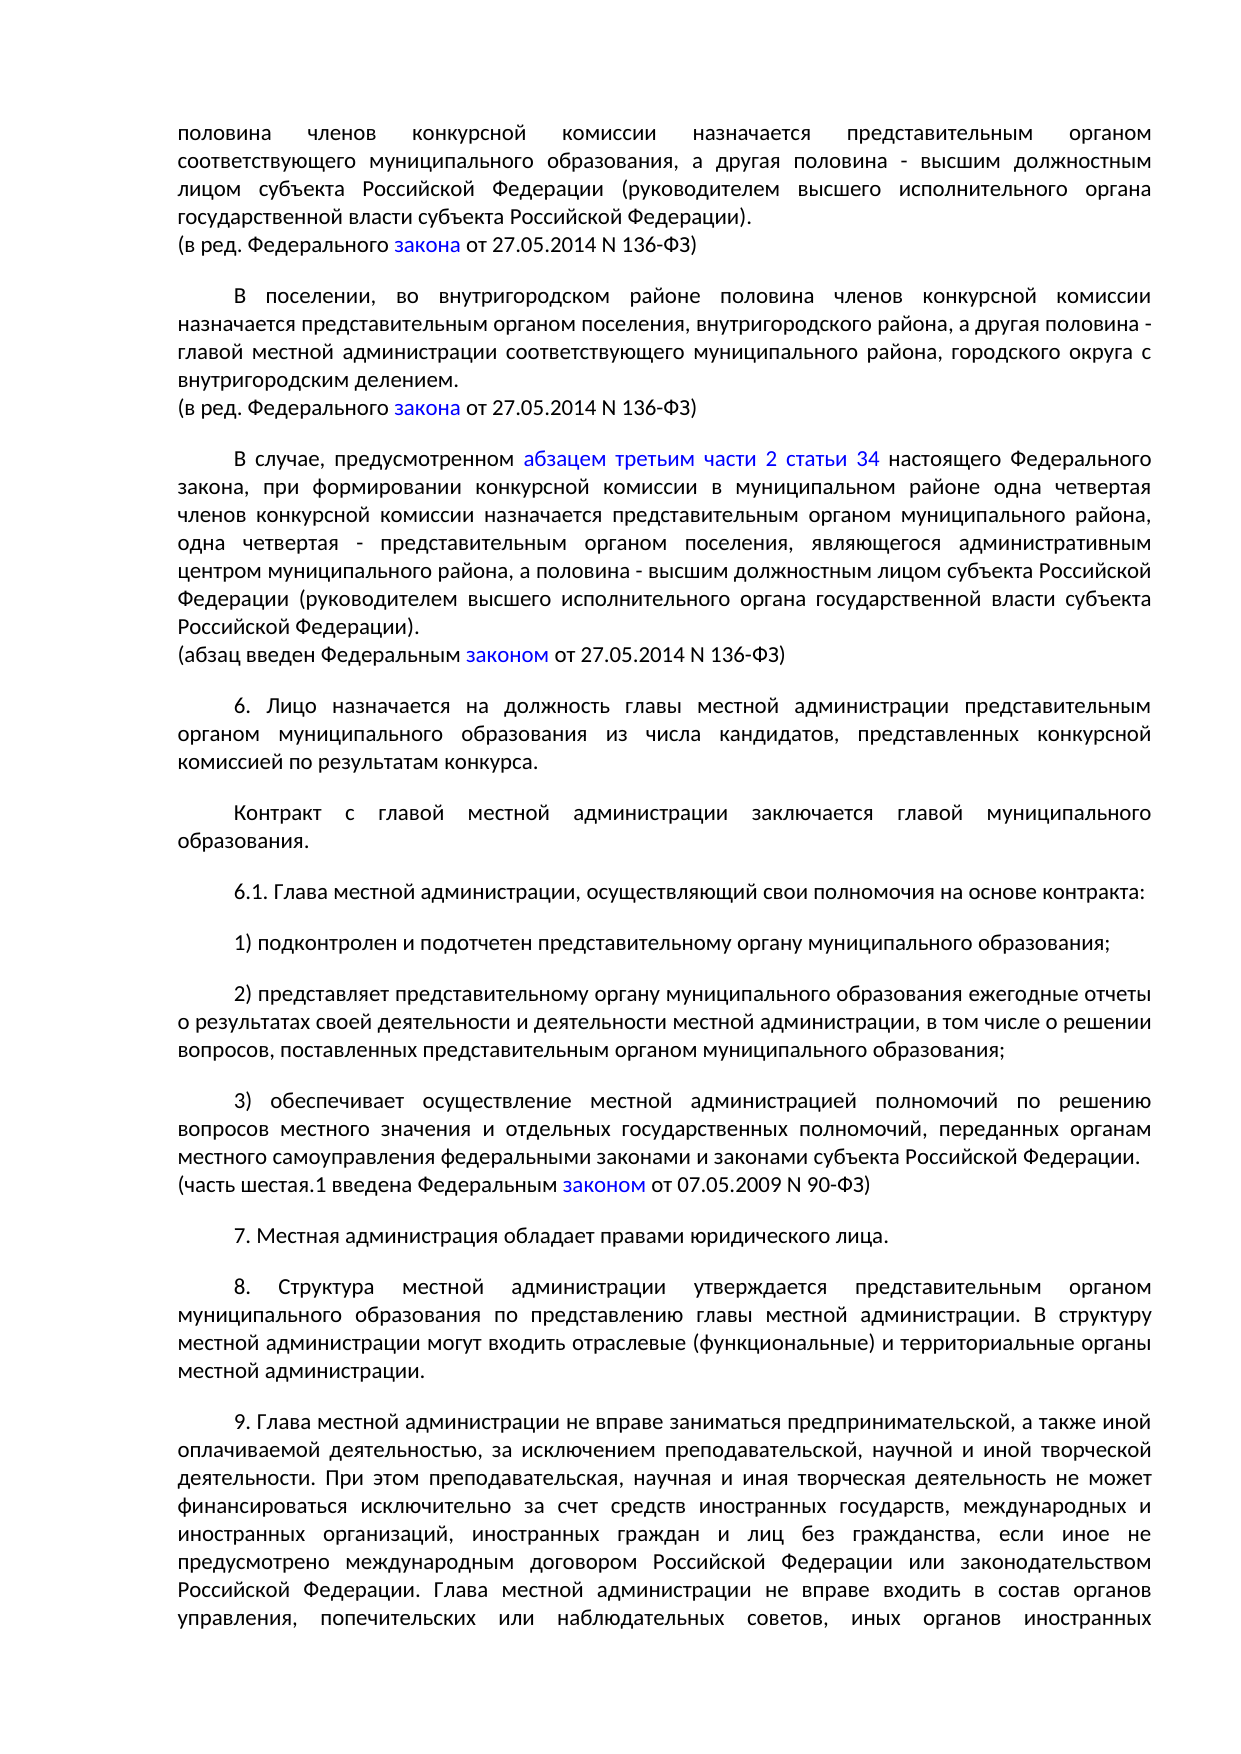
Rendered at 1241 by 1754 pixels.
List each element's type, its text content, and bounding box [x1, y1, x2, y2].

text (абзац введен Федеральным законом от 27.05.2014 N 136-ФЗ) [177, 640, 1152, 668]
text 6. Лицо назначается на должность главы местной администрации представительным органом муниципального образования из числа кандидатов, представленных конкурсной комиссией по результатам конкурса. [177, 691, 1152, 775]
text 7. Местная администрация обладает правами юридического лица. [177, 1221, 1152, 1249]
text 2) представляет представительному органу муниципального образования ежегодные отчеты о результатах своей деятельности и деятельности местной администрации, в том числе о решении вопросов, поставленных представительным органом муниципального образования; [177, 979, 1152, 1063]
text (в ред. Федерального закона от 27.05.2014 N 136-ФЗ) [177, 230, 1152, 258]
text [177, 1407, 1152, 1631]
text (в ред. Федерального закона от 27.05.2014 N 136-ФЗ) [177, 393, 1152, 421]
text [177, 118, 1152, 230]
text 8. Структура местной администрации утверждается представительным органом муниципального образования по представлению главы местной администрации. В структуру местной администрации могут входить отраслевые (функциональные) и территориальные органы местной администрации. [177, 1272, 1152, 1384]
text 6.1. Глава местной администрации, осуществляющий свои полномочия на основе контракта: [177, 877, 1152, 905]
text 1) подконтролен и подотчетен представительному органу муниципального образования; [177, 928, 1152, 956]
text Контракт с главой местной администрации заключается главой муниципального образования. [177, 798, 1152, 854]
text 3) обеспечивает осуществление местной администрацией полномочий по решению вопросов местного значения и отдельных государственных полномочий, переданных органам местного самоуправления федеральными законами и законами субъекта Российской Федерации. [177, 1086, 1152, 1170]
text (часть шестая.1 введена Федеральным законом от 07.05.2009 N 90-ФЗ) [177, 1170, 1152, 1198]
text В случае, предусмотренном абзацем третьим части 2 статьи 34 настоящего Федерального закона, при формировании конкурсной комиссии в муниципальном районе одна четвертая членов конкурсной комиссии назначается представительным органом муниципального района, одна четвертая - представительным органом поселения, являющегося административным центром муниципального района, а половина - высшим должностным лицом субъекта Российской Федерации (руководителем высшего исполнительного органа государственной власти субъекта Российской Федерации). [177, 444, 1152, 640]
text В поселении, во внутригородском районе половина членов конкурсной комиссии назначается представительным органом поселения, внутригородского района, а другая половина - главой местной администрации соответствующего муниципального района, городского округа с внутригородским делением. [177, 281, 1152, 393]
